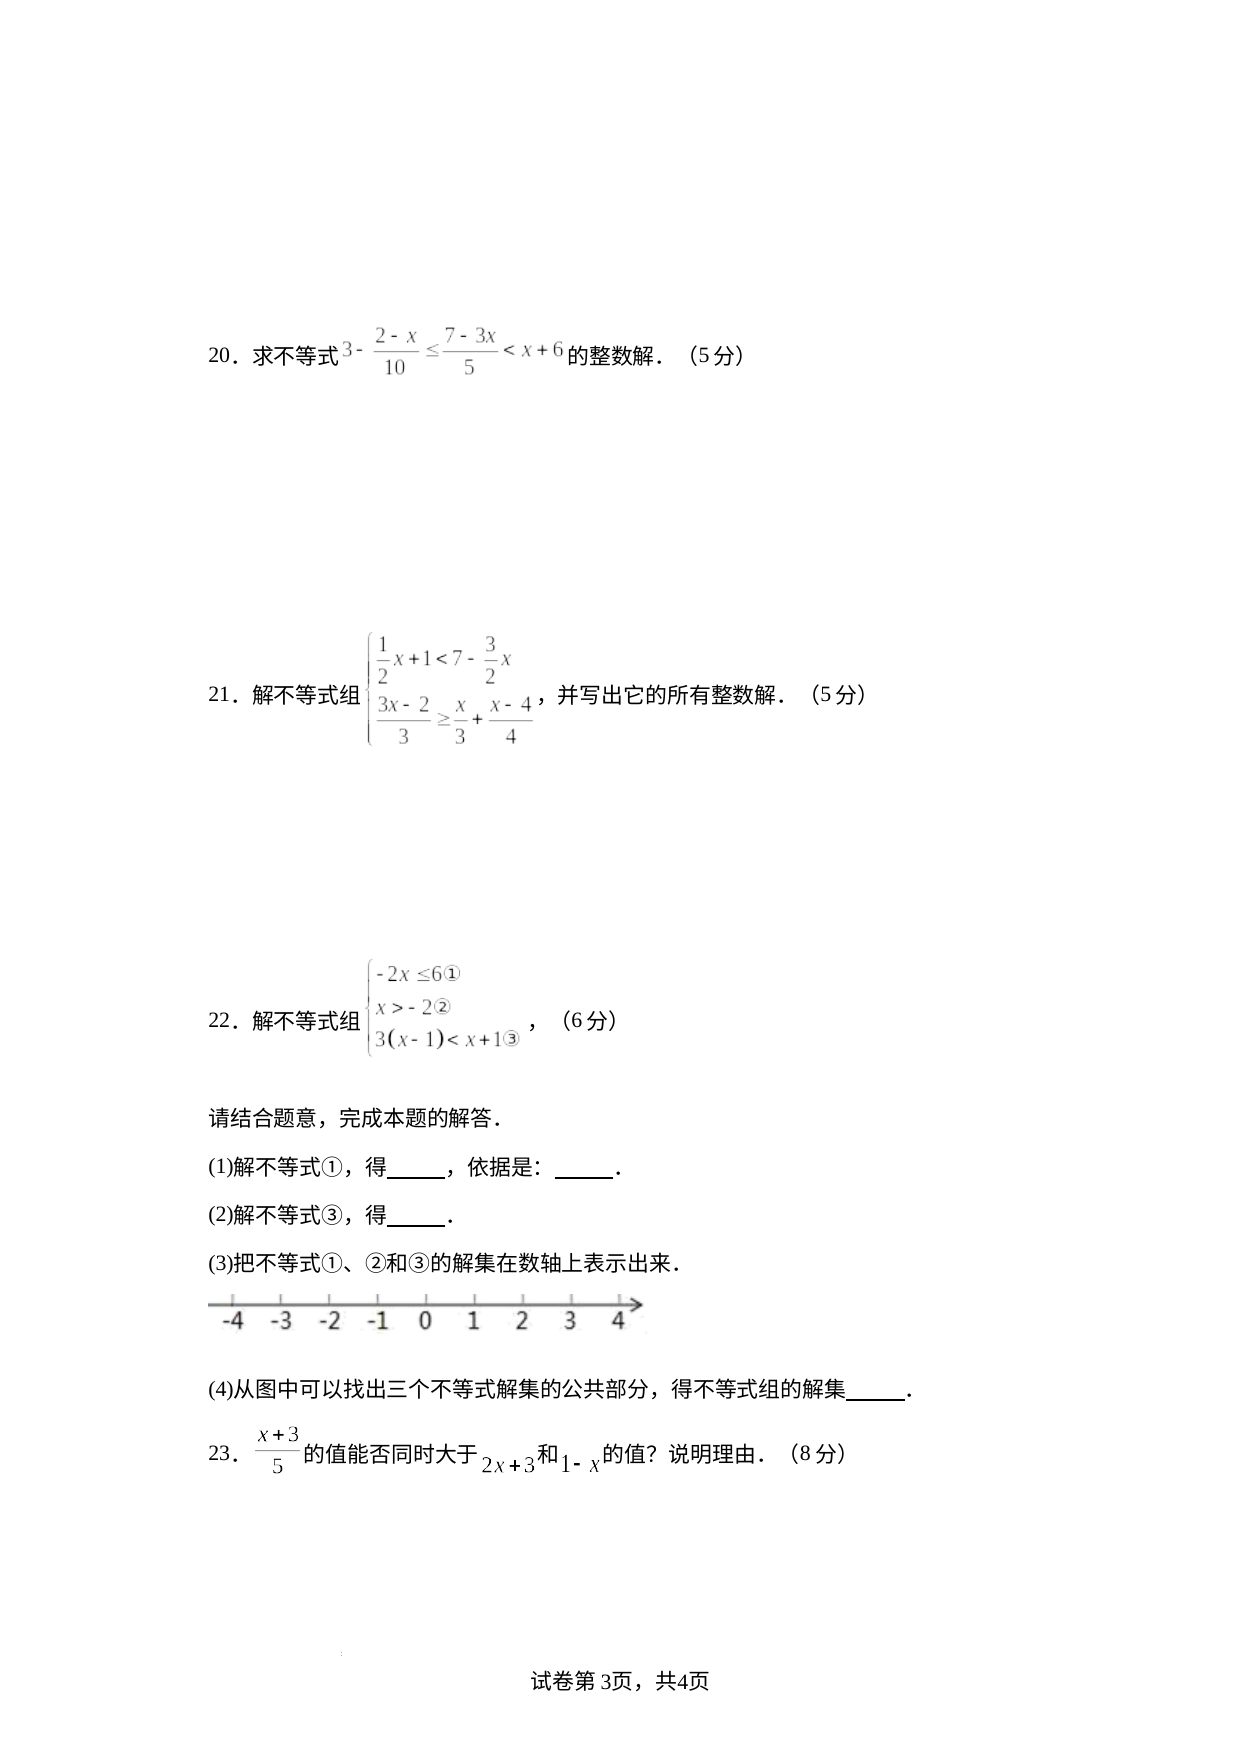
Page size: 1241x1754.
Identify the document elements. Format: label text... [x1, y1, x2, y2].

text (4)从图中可以找出三个不等式解集的公共部分，得不等式组的解集 ． [208, 1372, 1032, 1404]
text (1)解不等式①，得 ，依据是： ． [208, 1149, 1032, 1182]
text (2)解不等式③，得 ． [208, 1198, 1032, 1230]
text (3)把不等式①、②和③的解集在数轴上表示出来． [208, 1246, 1032, 1278]
picture [208, 1294, 648, 1334]
text 22．解不等式组，（6分） [208, 955, 1032, 1085]
text 20．求不等式的整数解．（5分） [208, 322, 1032, 387]
text 21．解不等式组，并写出它的所有整数解．（5分） [208, 629, 1032, 759]
text 请结合题意，完成本题的解答． [208, 1101, 1032, 1133]
text 23．的值能否同时大于和的值？说明理由．（8分） [208, 1420, 1032, 1485]
